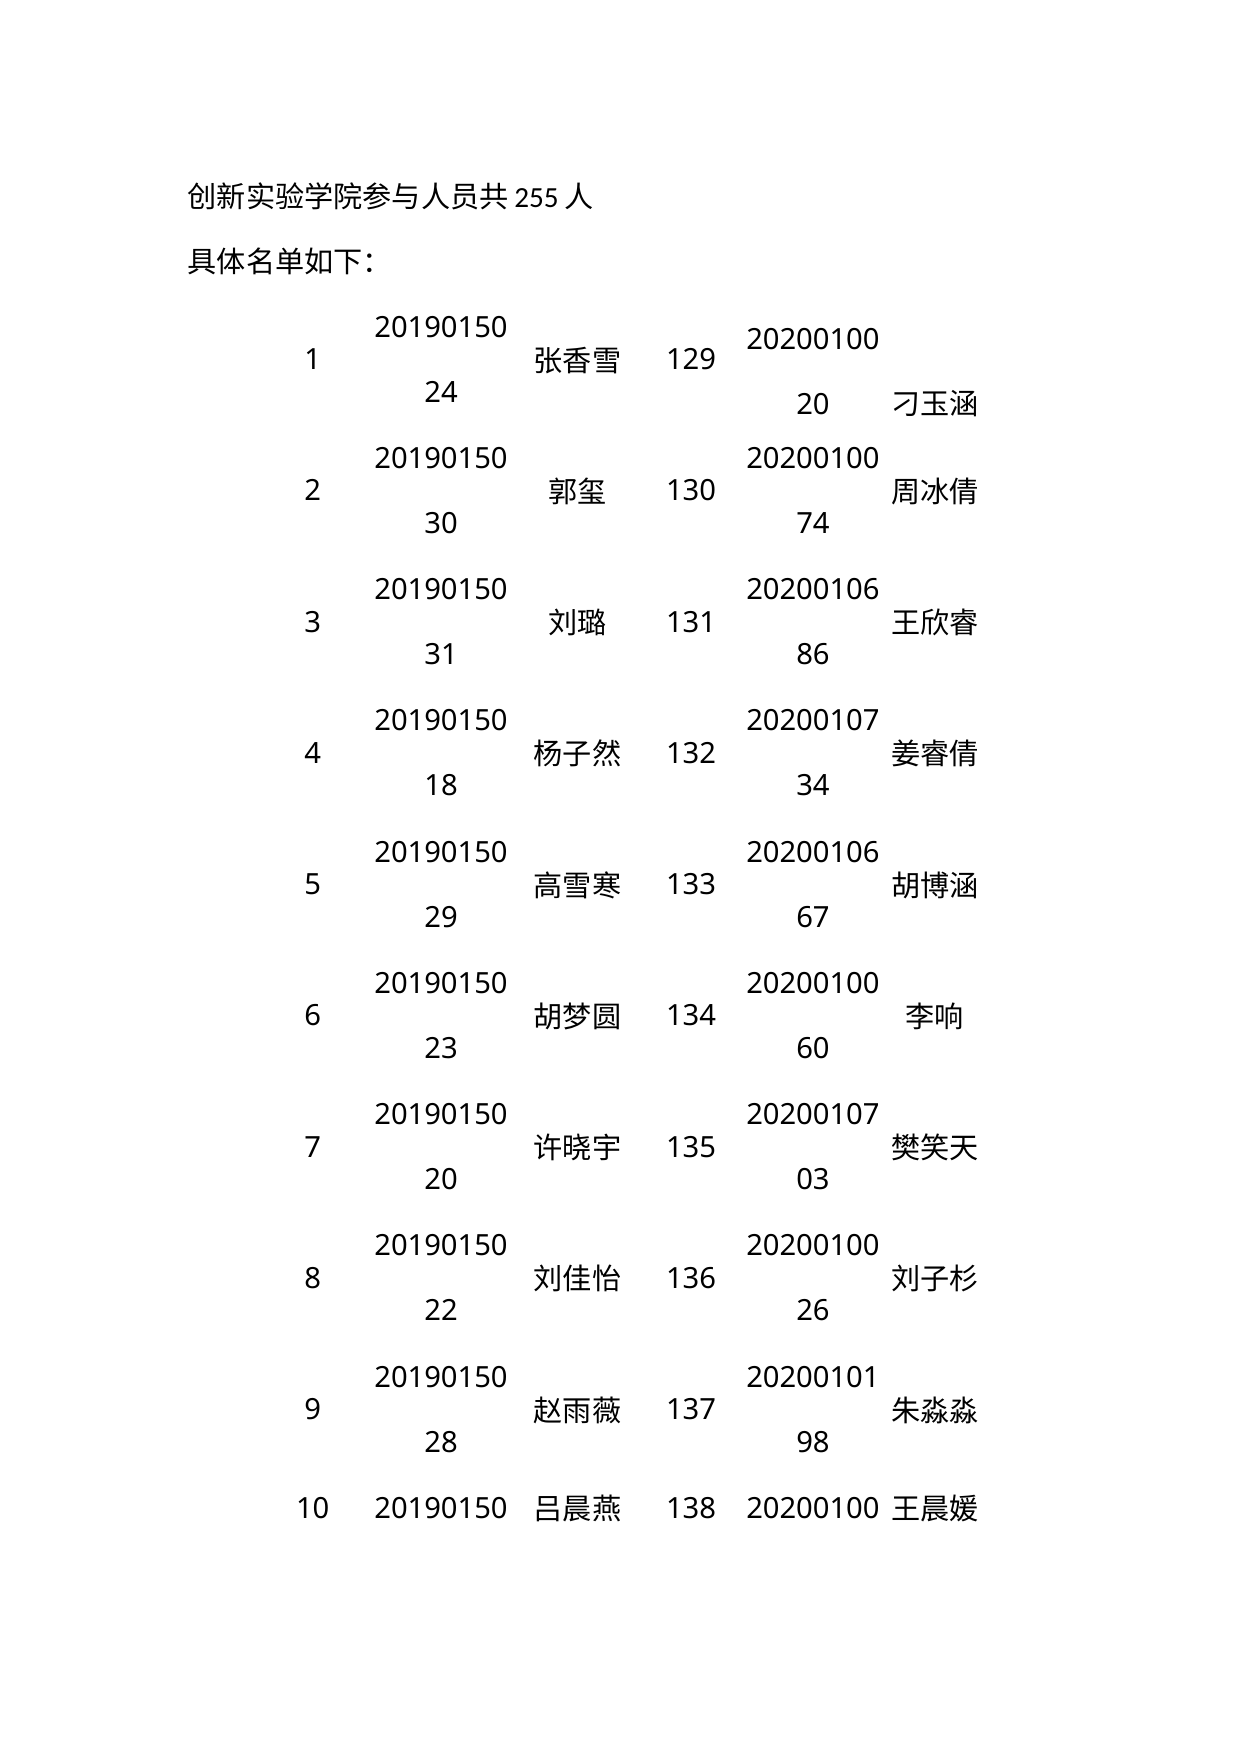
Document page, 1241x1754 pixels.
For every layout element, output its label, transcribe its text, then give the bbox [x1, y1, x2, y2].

table_cell 136 [641, 1211, 740, 1342]
table_cell 2020010074 [740, 423, 885, 554]
table_cell 130 [641, 423, 740, 554]
table_cell 5 [256, 817, 368, 948]
table_cell 2019015055 [369, 1473, 513, 1539]
table_cell 131 [641, 555, 740, 686]
table_cell 刘子杉 [885, 1211, 984, 1342]
table_cell 吕晨燕 [513, 1473, 641, 1539]
table_cell 许晓宇 [513, 1080, 641, 1211]
table_cell 134 [641, 948, 740, 1079]
table_header 129 [641, 292, 740, 423]
table_cell 周冰倩 [885, 423, 984, 554]
table_cell 2019015029 [369, 817, 513, 948]
table_cell 2019015020 [369, 1080, 513, 1211]
table_header 刁玉涵 [885, 292, 984, 423]
table_cell 2019015028 [369, 1342, 513, 1473]
table_cell 王晨媛 [885, 1473, 984, 1539]
table_cell 杨子然 [513, 686, 641, 817]
table_cell 樊笑天 [885, 1080, 984, 1211]
table_cell 朱淼淼 [885, 1342, 984, 1473]
text 具体名单如下： [187, 227, 1053, 292]
table_cell 2019015031 [369, 555, 513, 686]
table_cell 2020010198 [740, 1342, 885, 1473]
table_cell 6 [256, 948, 368, 1079]
table_header 2019015024 [369, 292, 513, 423]
table_cell 胡梦圆 [513, 948, 641, 1079]
table_cell 刘佳怡 [513, 1211, 641, 1342]
table_cell 2020010734 [740, 686, 885, 817]
table_cell 2020010703 [740, 1080, 885, 1211]
table_cell 10 [256, 1473, 368, 1539]
table_cell 2019015018 [369, 686, 513, 817]
table_cell 2020010083 [740, 1473, 885, 1539]
table_cell 137 [641, 1342, 740, 1473]
table_cell 3 [256, 555, 368, 686]
table_cell 李响 [885, 948, 984, 1079]
table_cell 胡博涵 [885, 817, 984, 948]
table_cell 4 [256, 686, 368, 817]
table_cell 132 [641, 686, 740, 817]
table_cell 2020010060 [740, 948, 885, 1079]
text 创新实验学院参与人员共255人 [187, 162, 1053, 227]
table_cell 2019015030 [369, 423, 513, 554]
table_header 1 [256, 292, 368, 423]
table_cell 138 [641, 1473, 740, 1539]
table_cell 2 [256, 423, 368, 554]
table_cell 133 [641, 817, 740, 948]
table_cell 姜睿倩 [885, 686, 984, 817]
table_cell 8 [256, 1211, 368, 1342]
table_header 张香雪 [513, 292, 641, 423]
table_cell 郭玺 [513, 423, 641, 554]
table_cell 2019015022 [369, 1211, 513, 1342]
table_cell 2020010667 [740, 817, 885, 948]
table_cell 赵雨薇 [513, 1342, 641, 1473]
table_cell 9 [256, 1342, 368, 1473]
table_cell 2020010026 [740, 1211, 885, 1342]
table_cell 135 [641, 1080, 740, 1211]
table_cell 7 [256, 1080, 368, 1211]
table_cell 刘璐 [513, 555, 641, 686]
table_cell 2020010686 [740, 555, 885, 686]
table_header 2020010020 [740, 292, 885, 423]
table_cell 2019015023 [369, 948, 513, 1079]
table_cell 王欣睿 [885, 555, 984, 686]
table_cell 高雪寒 [513, 817, 641, 948]
